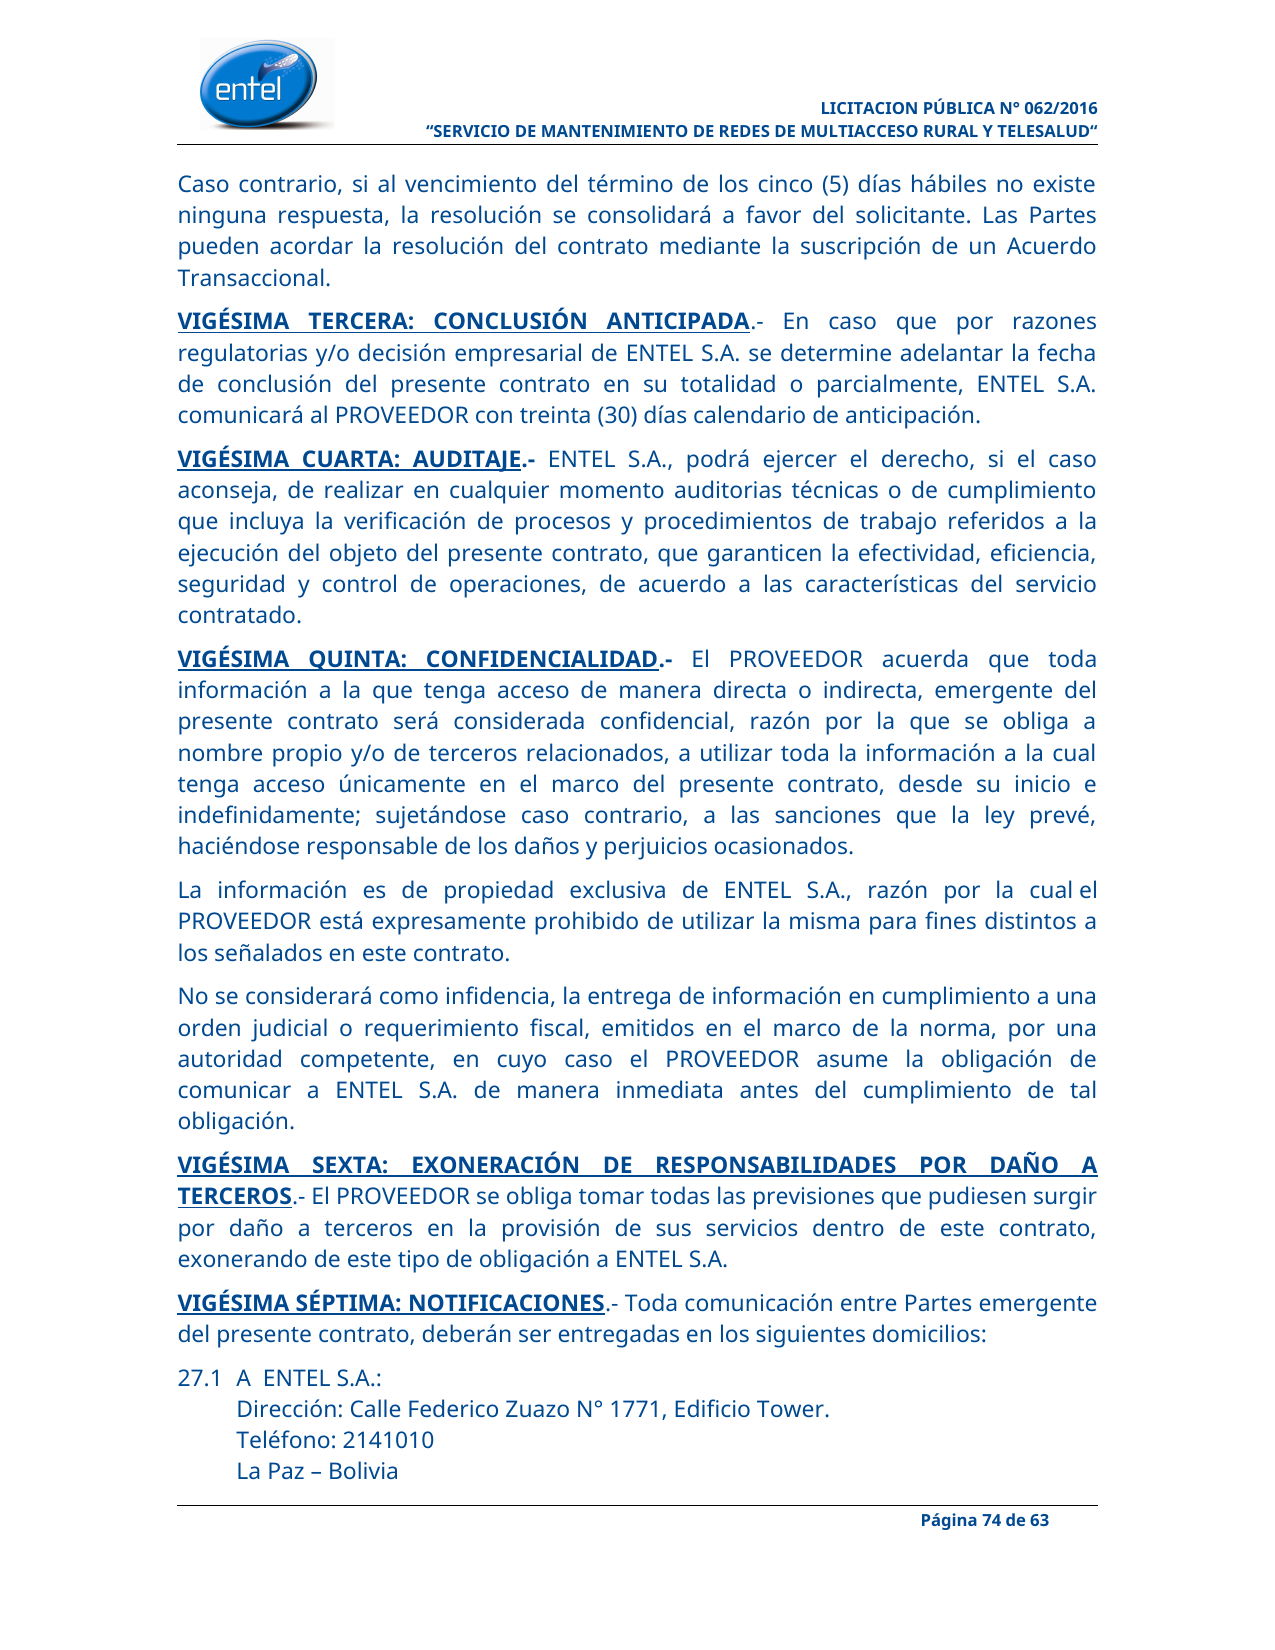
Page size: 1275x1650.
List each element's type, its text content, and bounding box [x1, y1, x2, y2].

text VIGÉSIMA SEXTA: EXONERACIÓN DE RESPONSABILIDADES POR DAÑO A TERCEROS.- El PROVEEDOR se obliga tomar todas las previsiones que pudiesen surgir por daño a terceros en la provisión de sus servicios dentro de este contrato, exonerando de este tipo de obligación a ENTEL S.A. [177, 1177, 1098, 1274]
text VIGÉSIMA TERCERA: CONCLUSIÓN ANTICIPADA.- En caso que por razones regulatorias y/o decisión empresarial de ENTEL S.A. se determine adelantar la fecha de conclusión del presente contrato en su totalidad o parcialmente, ENTEL S.A. comunicará al PROVEEDOR con treinta (30) días calendario de anticipación. [177, 305, 1098, 430]
text Caso contrario, si al vencimiento del término de los cinco (5) días hábiles no existe ninguna respuesta, la resolución se consolidará a favor del solicitante. Las Partes pueden acordar la resolución del contrato mediante la suscripción de un Acuerdo Transaccional. [177, 168, 1098, 293]
text VIGÉSIMA SEXTA: EXONERACIÓN DE RESPONSABILIDADES POR DAÑO A TERCEROS.- El PROVEEDOR se obliga tomar todas las previsiones que pudiesen surgir por daño a terceros en la provisión de sus servicios dentro de este contrato, exonerando de este tipo de obligación a ENTEL S.A. [177, 1149, 1098, 1175]
text VIGÉSIMA CUARTA: AUDITAJE.- ENTEL S.A., podrá ejercer el derecho, si el caso aconseja, de realizar en cualquier momento auditorias técnicas o de cumplimiento que incluya la verificación de procesos y procedimientos de trabajo referidos a la ejecución del objeto del presente contrato, que garanticen la efectividad, eficiencia, seguridad y control de operaciones, de acuerdo a las características del servicio contratado. [177, 443, 1098, 630]
picture [199, 38, 335, 130]
text VIGÉSIMA SÉPTIMA: NOTIFICACIONES.- Toda comunicación entre Partes emergente del presente contrato, deberán ser entregadas en los siguientes domicilios: [177, 1286, 1098, 1349]
text Dirección: Calle Federico Zuazo N° 1771, Edificio Tower. [236, 1393, 1098, 1424]
text La Paz – Bolivia [236, 1455, 1098, 1486]
text La información es de propiedad exclusiva de ENTEL S.A., razón por la cual el PROVEEDOR está expresamente prohibido de utilizar la misma para fines distintos a los señalados en este contrato. [177, 874, 1098, 968]
text 27.1 A ENTEL S.A.: [177, 1361, 1098, 1393]
text No se considerará como infidencia, la entrega de información en cumplimiento a una orden judicial o requerimiento fiscal, emitidos en el marco de la norma, por una autoridad competente, en cuyo caso el PROVEEDOR asume la obligación de comunicar a ENTEL S.A. de manera inmediata antes del cumplimiento de tal obligación. [177, 980, 1098, 1136]
text VIGÉSIMA QUINTA: CONFIDENCIALIDAD.- El PROVEEDOR acuerda que toda información a la que tenga acceso de manera directa o indirecta, emergente del presente contrato será considerada confidencial, razón por la que se obliga a nombre propio y/o de terceros relacionados, a utilizar toda la información a la cual tenga acceso únicamente en el marco del presente contrato, desde su inicio e indefinidamente; sujetándose caso contrario, a las sanciones que la ley prevé, haciéndose responsable de los daños y perjuicios ocasionados. [177, 643, 1098, 861]
text Teléfono: 2141010 [236, 1424, 1098, 1455]
